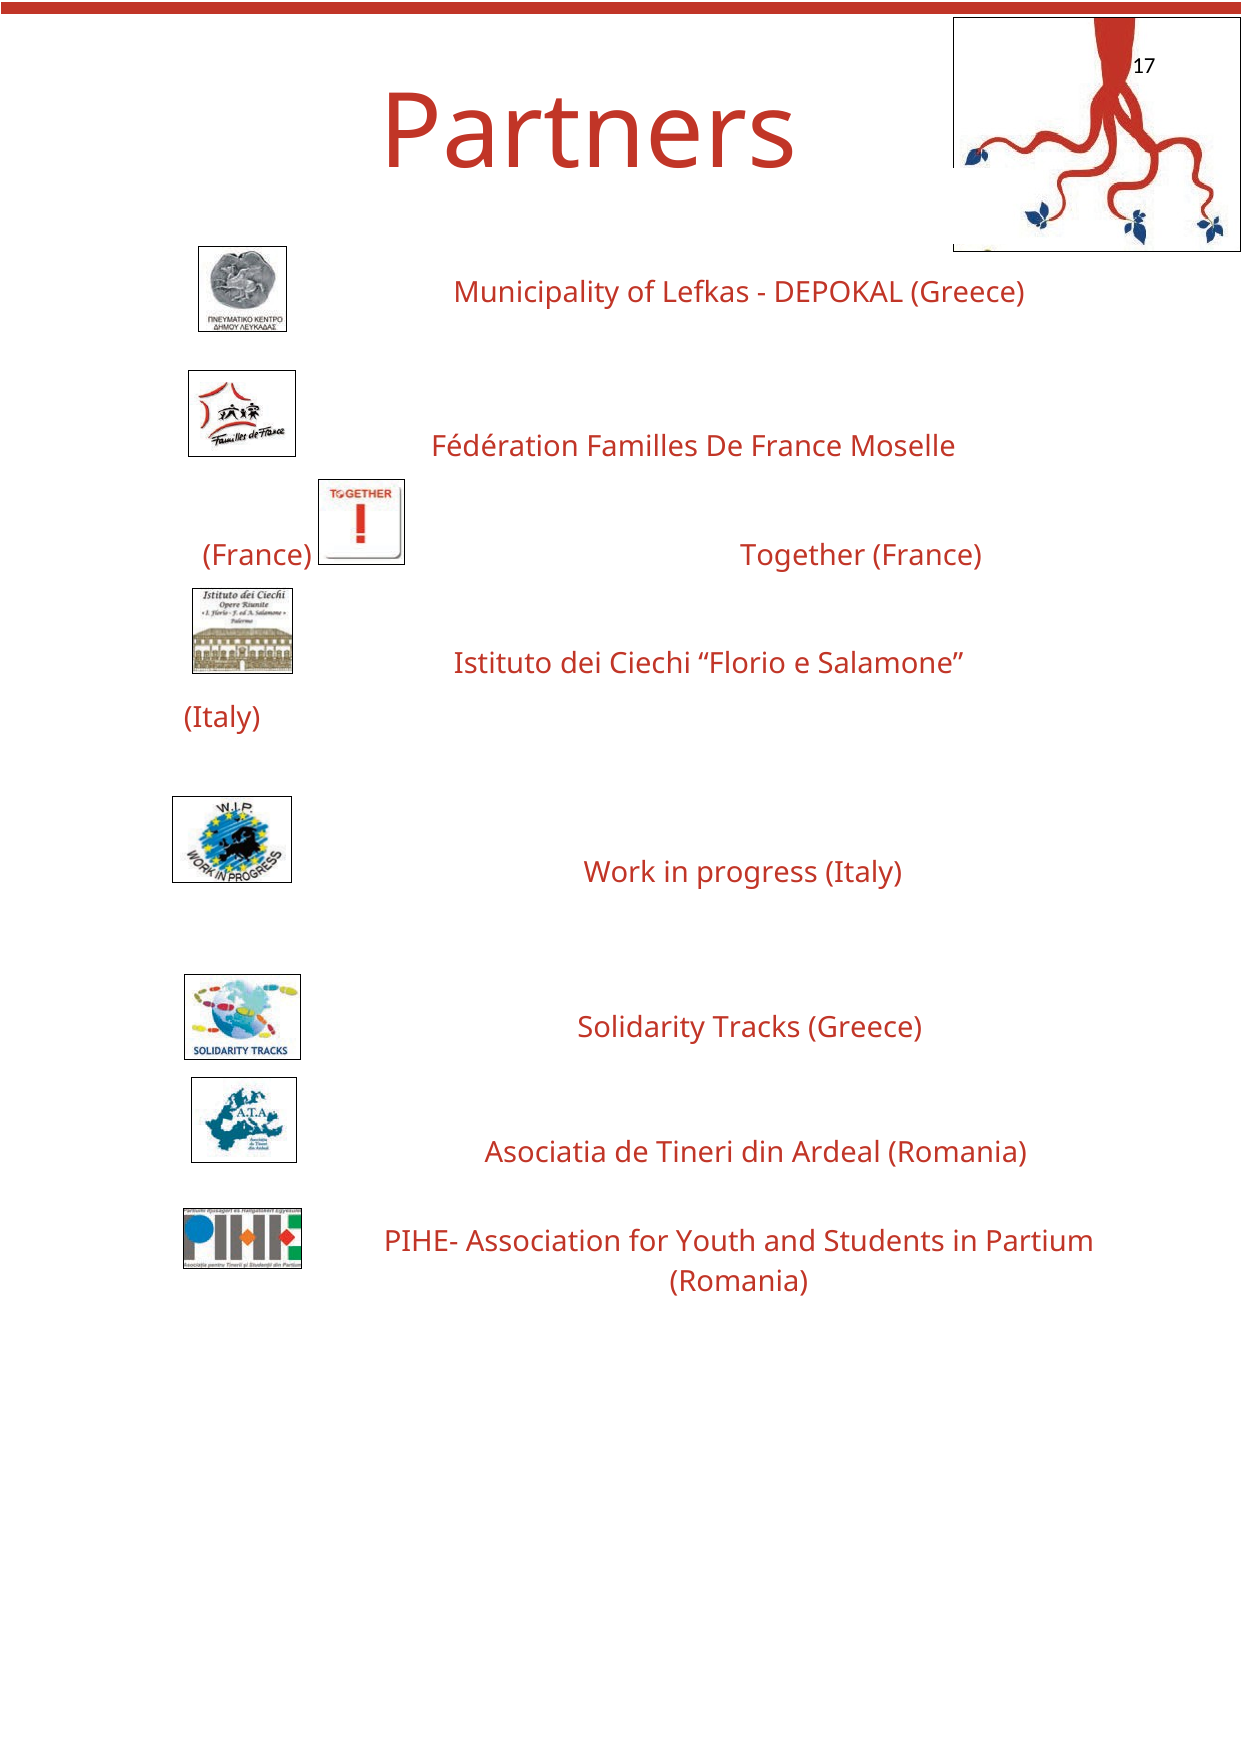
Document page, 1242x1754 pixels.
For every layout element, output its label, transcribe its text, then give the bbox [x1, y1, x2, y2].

picture [184, 1209, 301, 1268]
picture [199, 247, 286, 331]
picture [185, 975, 300, 1059]
text Fédération Familles De France Moselle (France) Together (France) [189, 371, 1054, 573]
text Partners [379, 79, 1179, 192]
text Municipality of Lefkas - DEPOKAL (Greece) [447, 271, 1030, 311]
picture [173, 797, 291, 882]
text PIHE- Association for Youth and Students in Partium (Romania) [335, 1220, 1143, 1300]
text Solidarity Tracks (Greece) [184, 991, 1179, 1077]
picture [954, 18, 1240, 251]
picture [193, 589, 292, 673]
picture [319, 480, 404, 564]
picture [192, 1078, 296, 1162]
picture [189, 371, 295, 456]
text Work in progress (Italy) [173, 797, 1038, 891]
text Asociatia de Tineri din Ardeal (Romania) [192, 1077, 1179, 1171]
text Istituto dei Ciechi “Florio e Salamone” (Italy) [183, 588, 1038, 736]
